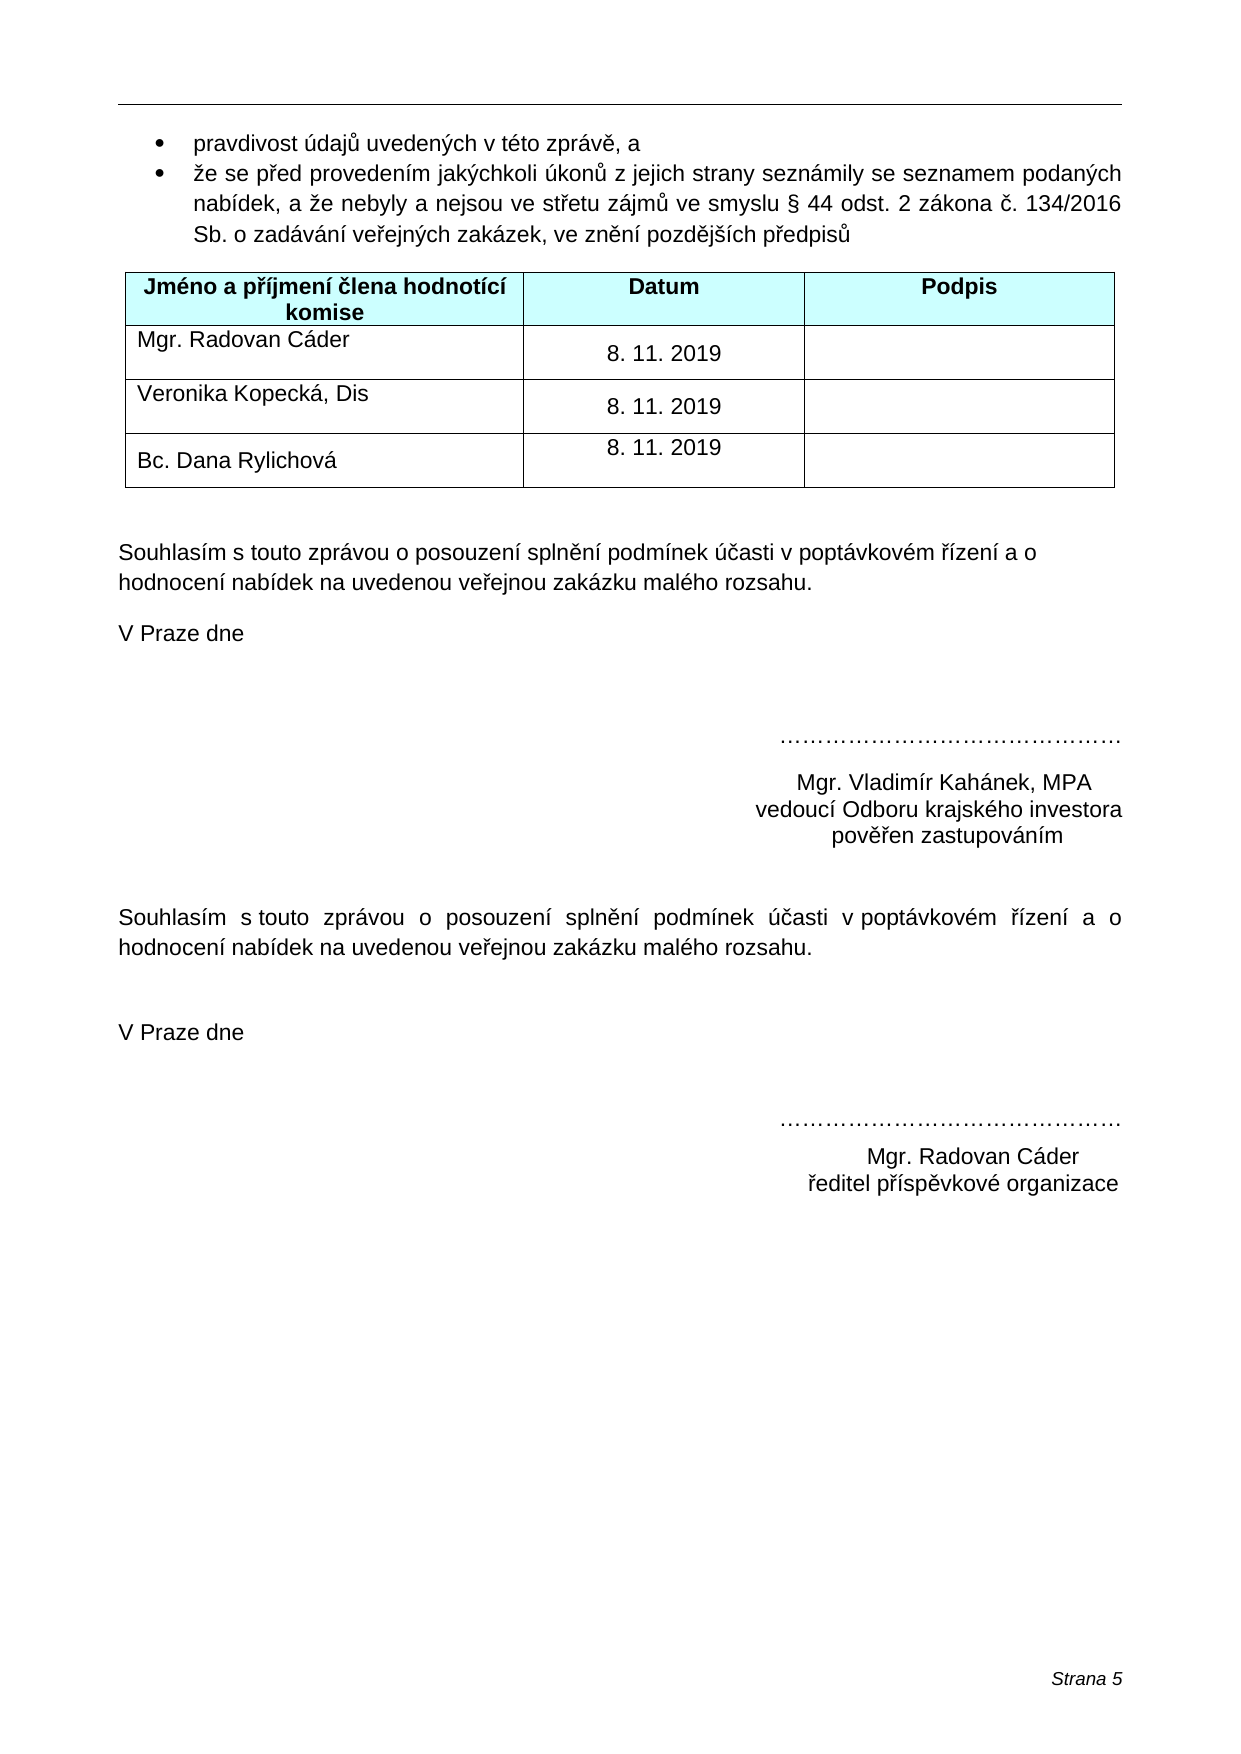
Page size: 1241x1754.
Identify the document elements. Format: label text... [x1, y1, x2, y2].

list pravdivost údajů uvedených v této zprávě, a [156, 130, 1122, 156]
text V Praze dne [118, 620, 1122, 646]
table_cell 8. 11. 2019 [524, 434, 804, 487]
table_cell [805, 326, 1114, 379]
table_cell [805, 434, 1114, 487]
table_header Jméno a příjmení člena hodnotící komise [126, 273, 523, 325]
table_cell Veronika Kopecká, Dis [126, 380, 523, 433]
table_cell 8. 11. 2019 [524, 326, 804, 379]
table_cell Mgr. Radovan Cáder [126, 326, 523, 379]
table_cell Bc. Dana Rylichová [126, 434, 523, 487]
table_cell 8. 11. 2019 [524, 380, 804, 433]
text Souhlasím s touto zprávou o posouzení splnění podmínek účasti v poptávkovém řízení a o hodnocení nabídek na uvedenou veřejnou zakázku malého rozsahu. [118, 539, 1122, 595]
text pověřen zastupováním [118, 822, 1122, 848]
list že se před provedením jakýchkoli úkonů z jejich strany seznámily se seznamem podaných nabídek, a že nebyly a nejsou ve střetu zájmů ve smyslu § 44 odst. 2 zákona č. 134/2016 Sb. o zadávání veřejných zakázek, ve znění pozdějších předpisů [156, 160, 1122, 247]
text Mgr. Vladimír Kahánek, MPA [118, 769, 1122, 796]
text vedoucí Odboru krajského investora [118, 796, 1122, 822]
text ředitel příspěvkové organizace [118, 1170, 1122, 1196]
table_cell [805, 380, 1114, 433]
text ……………………………………… [118, 1104, 1122, 1131]
table_header Datum [524, 273, 804, 325]
text Mgr. Radovan Cáder [118, 1143, 1122, 1170]
text Souhlasím s touto zprávou o posouzení splnění podmínek účasti v poptávkovém řízení a o hodnocení nabídek na uvedenou veřejnou zakázku malého rozsahu. [118, 903, 1122, 960]
text V Praze dne [118, 1019, 1122, 1045]
table_header Podpis [805, 273, 1114, 325]
text ……………………………………… [118, 722, 1122, 748]
